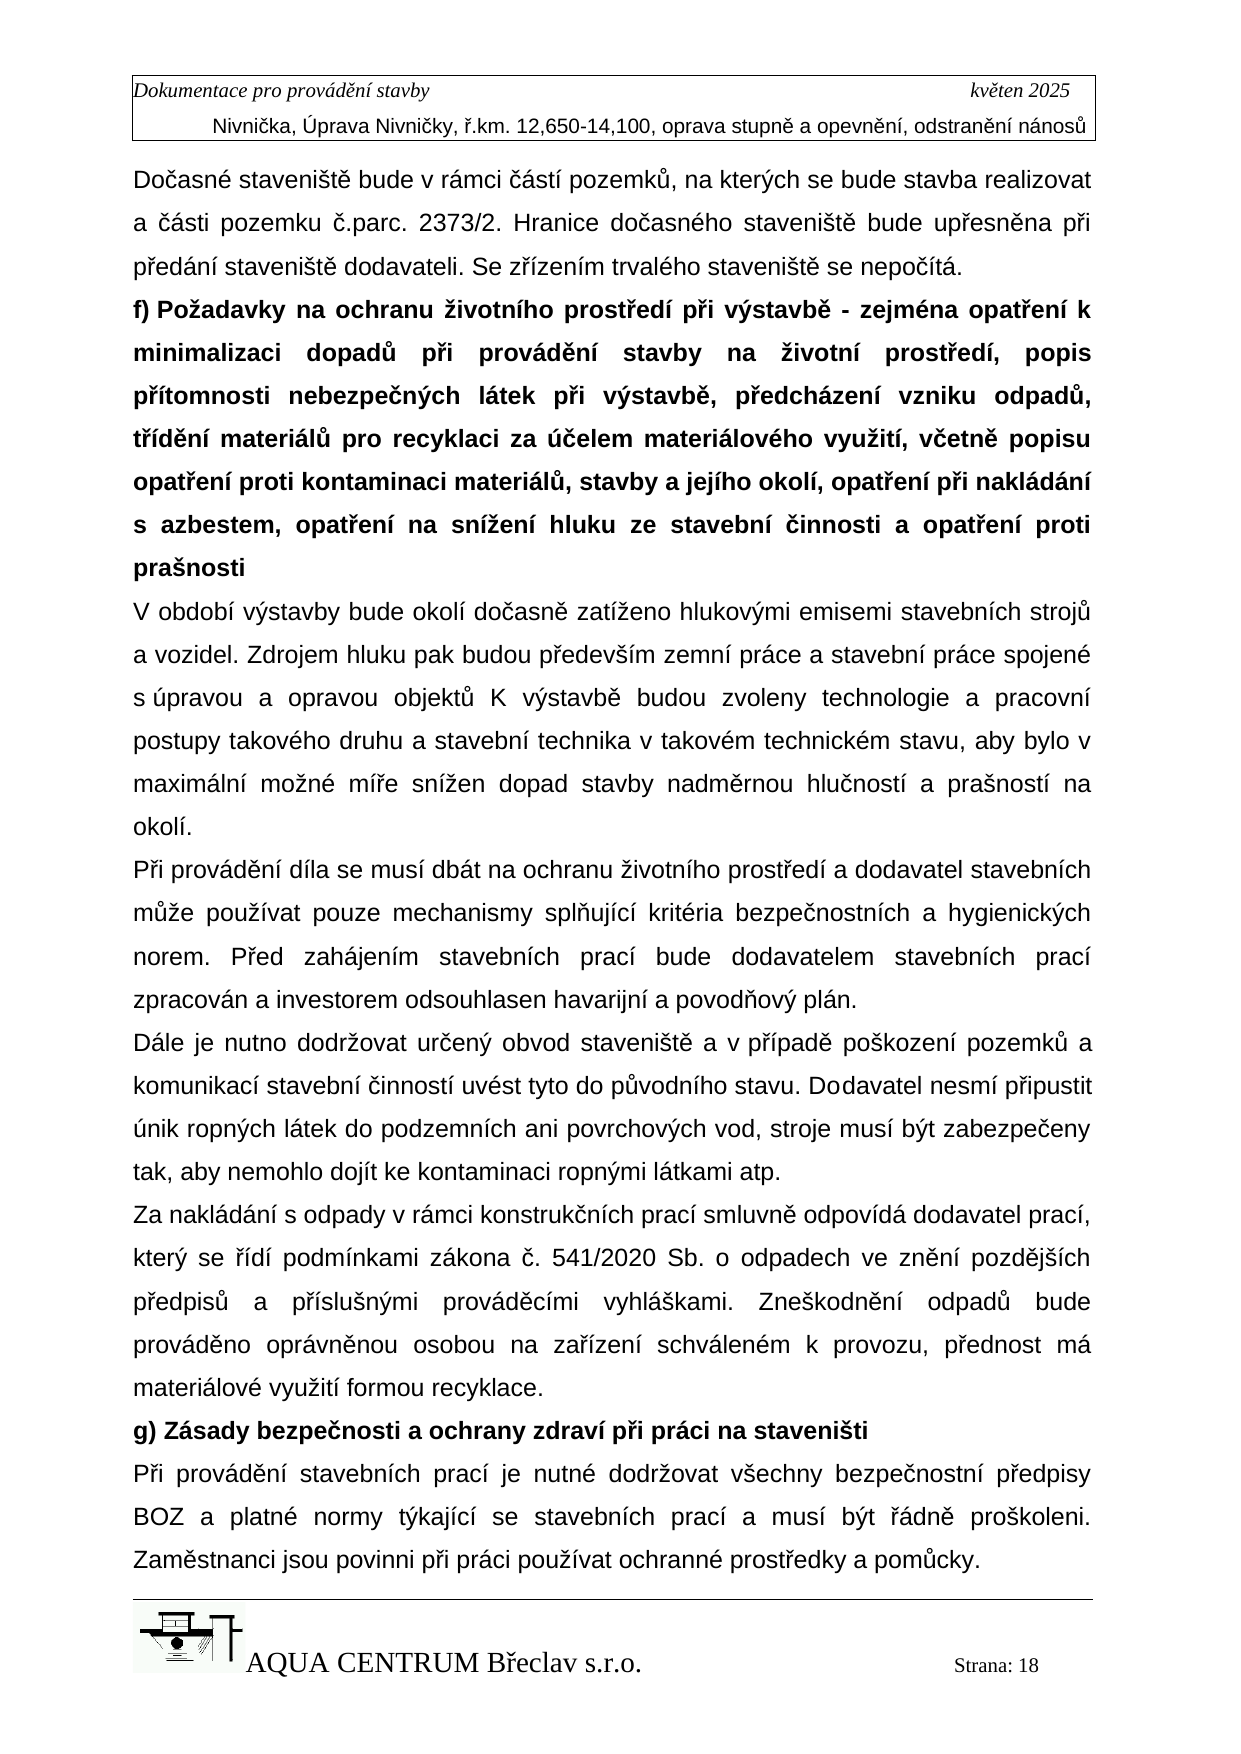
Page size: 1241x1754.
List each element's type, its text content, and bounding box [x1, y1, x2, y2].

list f) Požadavky na ochranu životního prostředí při výstavbě - zejména opatření k minimalizaci dopadů při provádění stavby na životní prostředí, popis přítomnosti nebezpečných látek při výstavbě, předcházení vzniku odpadů, třídění materiálů pro recyklaci za účelem materiálového využití, včetně popisu opatření proti kontaminaci materiálů, stavby a jejího okolí, opatření při nakládání s azbestem, opatření na snížení hluku ze stavební činnosti a opatření proti prašnosti [133, 295, 1093, 582]
list Dále je nutno dodržovat určený obvod staveniště a v případě poškození pozemků a komunikací stavební činností uvést tyto do původního stavu. Dodavatel nesmí připustit únik ropných látek do podzemních ani povrchových vod, stroje musí být zabezpečeny tak, aby nemohlo dojít ke kontaminaci ropnými látkami atp. [133, 1028, 1093, 1186]
list Při provádění stavebních prací je nutné dodržovat všechny bezpečnostní předpisy BOZ a platné normy týkající se stavebních prací a musí být řádně proškoleni. Zaměstnanci jsou povinni při práci používat ochranné prostředky a pomůcky. [133, 1459, 1093, 1574]
list g) Zásady bezpečnosti a ochrany zdraví při práci na staveništi [133, 1416, 1093, 1445]
list V období výstavby bude okolí dočasně zatíženo hlukovými emisemi stavebních strojů a vozidel. Zdrojem hluku pak budou především zemní práce a stavební práce spojené s úpravou a opravou objektů K výstavbě budou zvoleny technologie a pracovní postupy takového druhu a stavební technika v takovém technickém stavu, aby bylo v maximální možné míře snížen dopad stavby nadměrnou hlučností a prašností na okolí. [133, 597, 1093, 841]
list Za nakládání s odpady v rámci konstrukčních prací smluvně odpovídá dodavatel prací, který se řídí podmínkami zákona č. 541/2020 Sb. o odpadech ve znění pozdějších předpisů a příslušnými prováděcími vyhláškami. Zneškodnění odpadů bude prováděno oprávněnou osobou na zařízení schváleném k provozu, přednost má materiálové využití formou recyklace. [133, 1200, 1093, 1402]
picture [132, 1602, 246, 1673]
list Dočasné staveniště bude v rámci částí pozemků, na kterých se bude stavba realizovat a části pozemku č.parc. 2373/2. Hranice dočasného staveniště bude upřesněna při předání staveniště dodavateli. Se zřízením trvalého staveniště se nepočítá. [133, 165, 1093, 280]
list Při provádění díla se musí dbát na ochranu životního prostředí a dodavatel stavebních může používat pouze mechanismy splňující kritéria bezpečnostních a hygienických norem. Před zahájením stavebních prací bude dodavatelem stavebních prací zpracován a investorem odsouhlasen havarijní a povodňový plán. [133, 855, 1093, 1013]
